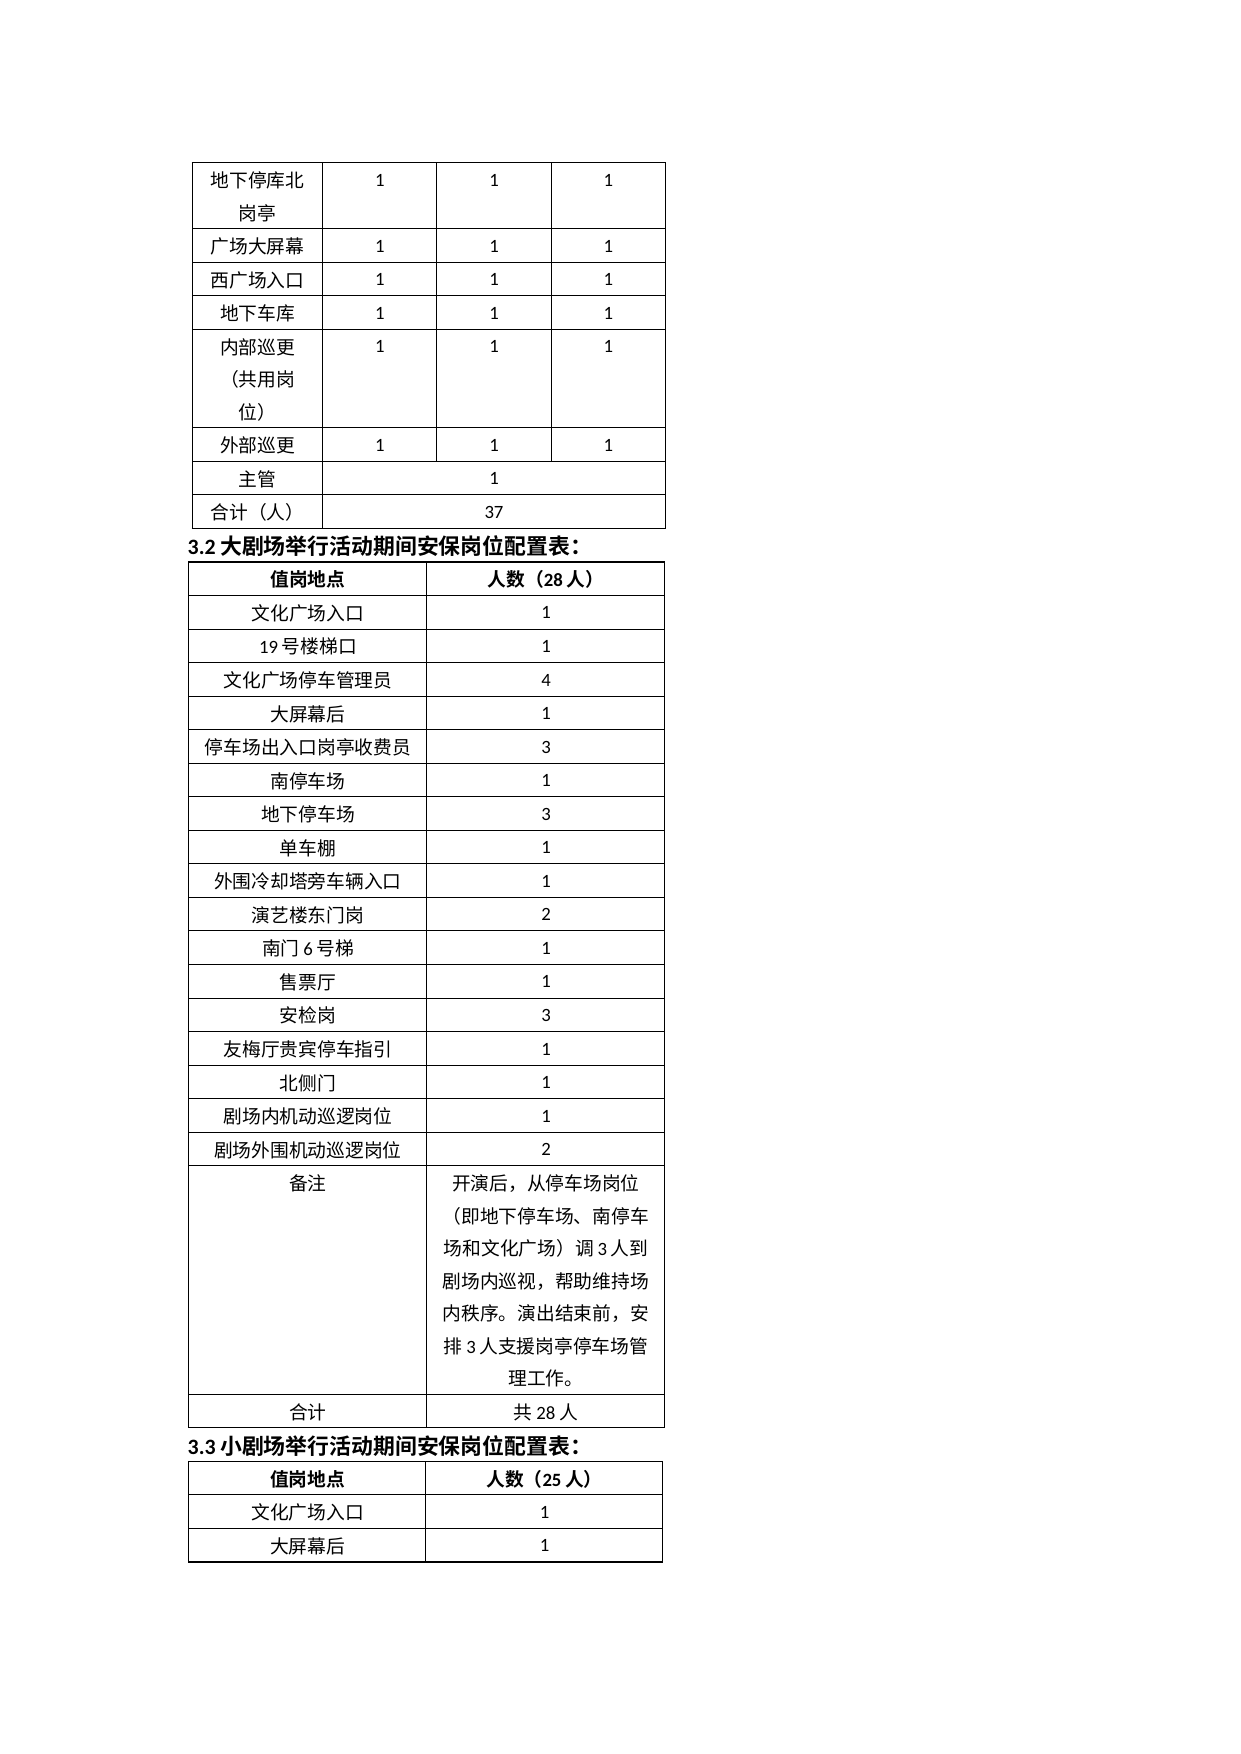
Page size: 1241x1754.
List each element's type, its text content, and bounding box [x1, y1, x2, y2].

table_cell 1 [427, 931, 664, 964]
table_cell 停车场出入口岗亭收费员 [189, 730, 426, 763]
table_cell 主管 [193, 462, 322, 494]
text 3.3小剧场举行活动期间安保岗位配置表： [187, 1428, 1053, 1461]
table_cell 1 [427, 1066, 664, 1098]
table_header 值岗地点 [189, 563, 426, 595]
table_cell 1 [427, 831, 664, 863]
table_cell 1 [427, 630, 664, 662]
table_cell 1 [437, 428, 551, 461]
table_cell 1 [437, 330, 551, 427]
table_cell 文化广场入口 [189, 1495, 425, 1528]
table_cell 19号楼梯口 [189, 630, 426, 662]
table_cell 文化广场停车管理员 [189, 663, 426, 696]
table_cell 备注 [189, 1166, 426, 1394]
table_cell 西广场入口 [193, 263, 322, 295]
table_cell 37 [323, 495, 665, 528]
table_cell 1 [323, 296, 436, 329]
table_cell 1 [323, 263, 436, 295]
table_cell 售票厅 [189, 965, 426, 997]
table_cell 广场大屏幕 [193, 229, 322, 262]
table_cell 2 [427, 898, 664, 930]
table_cell 1 [437, 296, 551, 329]
table_cell 共28人 [427, 1395, 664, 1427]
table_cell 1 [426, 1529, 662, 1561]
table_cell 文化广场入口 [189, 596, 426, 628]
table_cell 1 [426, 1495, 662, 1528]
table_cell 合计 [189, 1395, 426, 1427]
table_cell 地下停库北岗亭 [193, 163, 322, 228]
table_cell 2 [427, 1133, 664, 1165]
table_cell 1 [552, 296, 665, 329]
table_cell 开演后，从停车场岗位（即地下停车场、南停车场和文化广场）调3人到剧场内巡视，帮助维持场内秩序。演出结束前，安排3人支援岗亭停车场管理工作。 [427, 1166, 664, 1394]
table_cell 演艺楼东门岗 [189, 898, 426, 930]
table_cell 1 [552, 163, 665, 228]
table_cell 3 [427, 730, 664, 763]
table_cell 1 [427, 1099, 664, 1132]
table_cell 地下停车场 [189, 797, 426, 830]
text 3.2大剧场举行活动期间安保岗位配置表： [187, 529, 1053, 561]
table_cell 剧场外围机动巡逻岗位 [189, 1133, 426, 1165]
table_cell 南门6号梯 [189, 931, 426, 964]
table_cell 剧场内机动巡逻岗位 [189, 1099, 426, 1132]
table_cell 南停车场 [189, 764, 426, 796]
table_cell 1 [323, 462, 665, 494]
table_cell 1 [427, 864, 664, 897]
table_header 人数（28人） [427, 563, 664, 595]
table_cell 3 [427, 797, 664, 830]
table_cell 1 [323, 428, 436, 461]
table_cell 北侧门 [189, 1066, 426, 1098]
table_cell 友梅厅贵宾停车指引 [189, 1032, 426, 1064]
table_cell 1 [552, 428, 665, 461]
table_cell 1 [323, 330, 436, 427]
table_cell 单车棚 [189, 831, 426, 863]
table_cell 外部巡更 [193, 428, 322, 461]
table_cell 内部巡更（共用岗位） [193, 330, 322, 427]
table_cell 1 [427, 1032, 664, 1064]
table_cell 大屏幕后 [189, 697, 426, 729]
table_cell 1 [323, 229, 436, 262]
table_cell 1 [437, 229, 551, 262]
table_header 值岗地点 [189, 1462, 425, 1494]
table_cell 大屏幕后 [189, 1529, 425, 1561]
table_cell 1 [427, 764, 664, 796]
table_cell 1 [437, 263, 551, 295]
table_cell 1 [552, 229, 665, 262]
table_cell 1 [552, 263, 665, 295]
table_cell 1 [552, 330, 665, 427]
table_cell 1 [427, 697, 664, 729]
table_cell 1 [323, 163, 436, 228]
table_cell 地下车库 [193, 296, 322, 329]
table_cell 1 [427, 596, 664, 628]
table_cell 安检岗 [189, 999, 426, 1031]
table_cell 1 [437, 163, 551, 228]
table_cell 合计（人） [193, 495, 322, 528]
table_cell 3 [427, 999, 664, 1031]
table_cell 4 [427, 663, 664, 696]
table_header 人数（25人） [426, 1462, 662, 1494]
table_cell 外围冷却塔旁车辆入口 [189, 864, 426, 897]
table_cell 1 [427, 965, 664, 997]
